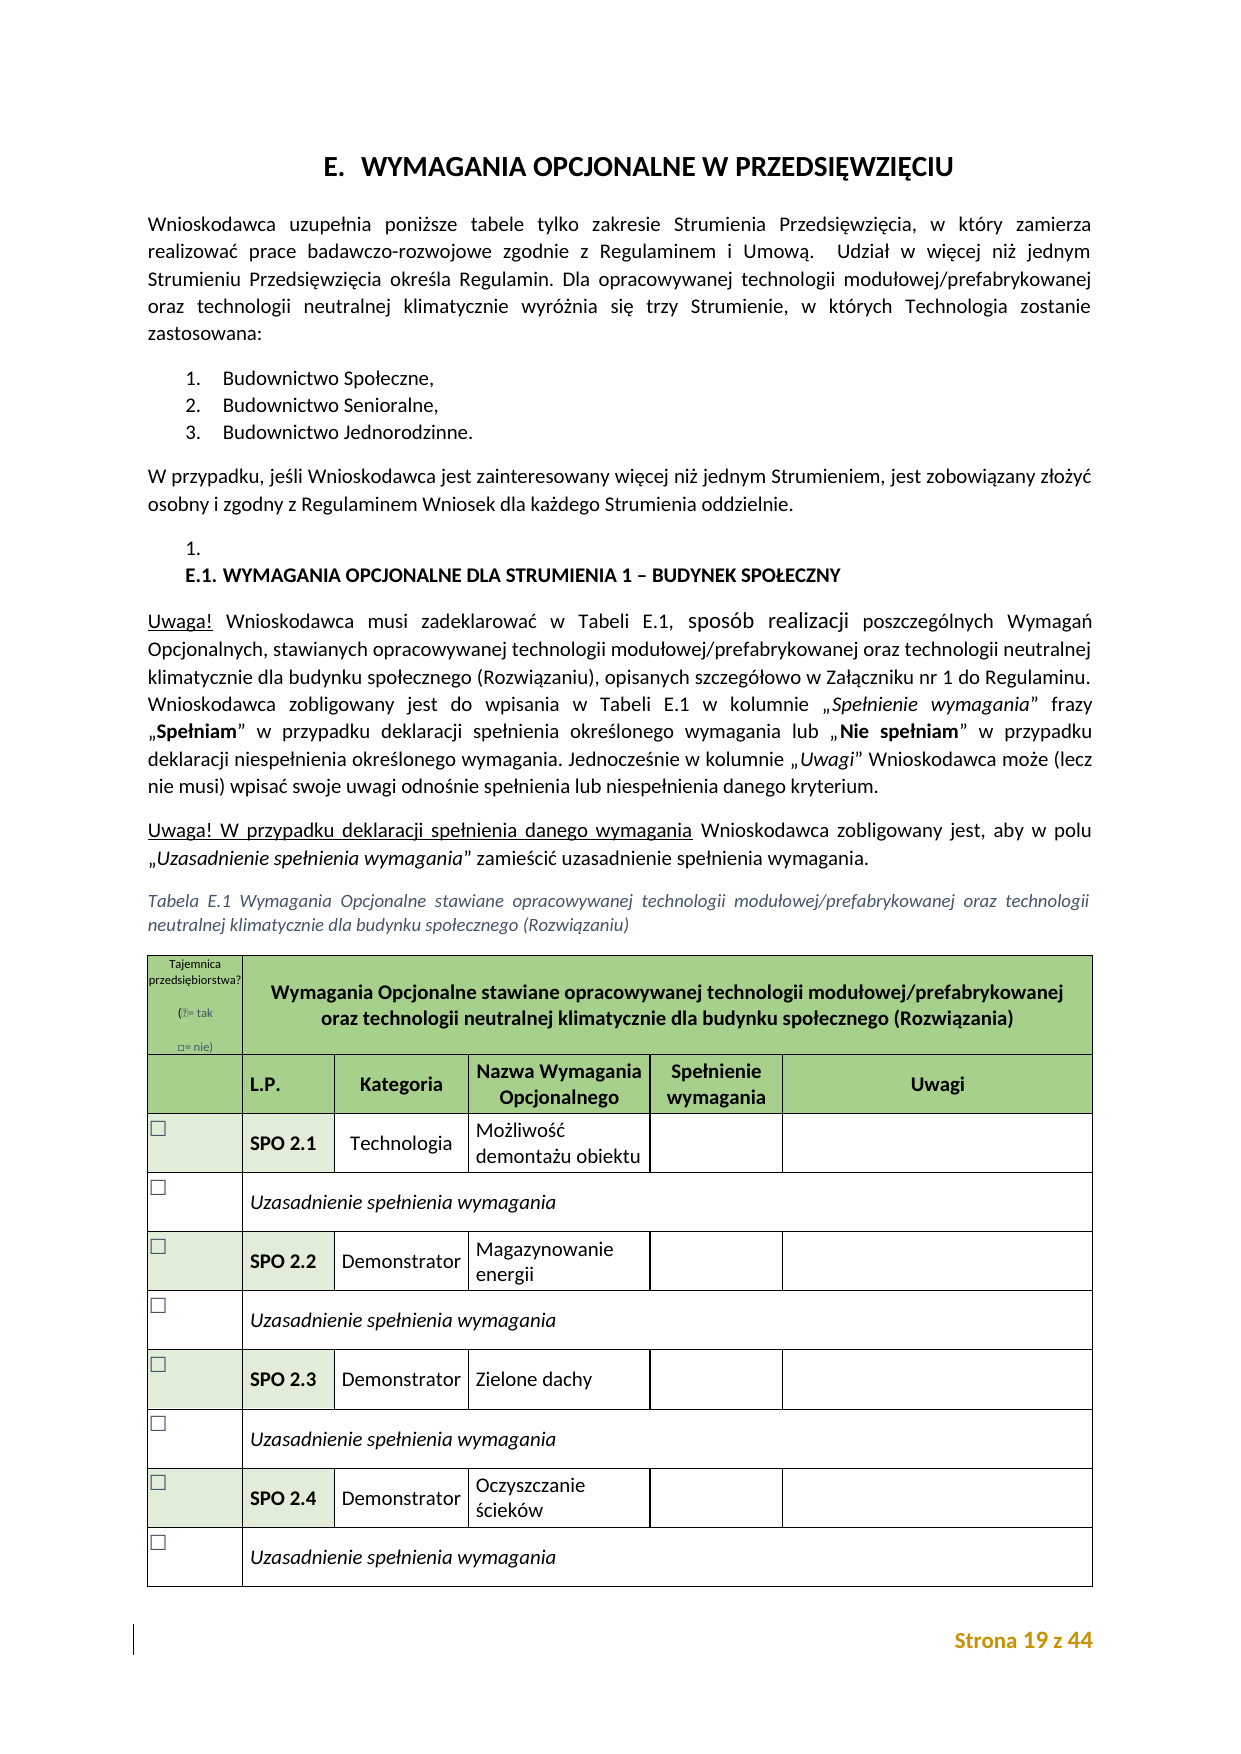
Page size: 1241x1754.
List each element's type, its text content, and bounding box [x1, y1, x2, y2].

table_cell SPO 2.2 [243, 1232, 334, 1290]
table_cell Spełnienie wymagania [651, 1055, 782, 1113]
list Budownictwo Jednorodzinne. [185, 419, 1093, 445]
table_cell Uwagi [783, 1055, 1092, 1113]
table_cell SPO 2.3 [243, 1350, 334, 1408]
table_cell Możliwość demontażu obiektu [469, 1114, 649, 1172]
table_cell [148, 1055, 242, 1113]
table_cell Magazynowanie energii [469, 1232, 649, 1290]
table_cell Uzasadnienie spełnienia wymagania [243, 1291, 1092, 1349]
table_cell Zielone dachy [469, 1350, 649, 1408]
table_cell L.P. [243, 1055, 334, 1113]
table_cell Uzasadnienie spełnienia wymagania [243, 1173, 1092, 1231]
table_cell Technologia [335, 1114, 468, 1172]
list Budownictwo Społeczne, [185, 365, 1093, 390]
table_cell Demonstrator [335, 1350, 468, 1408]
text Tabela E.1 Wymagania Opcjonalne stawiane opracowywanej technologii modułowej/prefabrykowanej oraz technologii neutralnej klimatycznie dla budynku społecznego (Rozwiązaniu) [148, 889, 1093, 937]
table_cell SPO 2.4 [243, 1469, 334, 1527]
table_cell SPO 2.1 [243, 1114, 334, 1172]
table_cell [651, 1469, 782, 1527]
table_cell Demonstrator [335, 1232, 468, 1290]
table_cell [651, 1114, 782, 1172]
table_cell [783, 1232, 1092, 1290]
table_cell Demonstrator [335, 1469, 468, 1527]
table_header Wymagania Opcjonalne stawiane opracowywanej technologii modułowej/prefabrykowanej oraz technologii neutralnej klimatycznie dla budynku społecznego (Rozwiązania) [243, 956, 1092, 1054]
table_cell [783, 1350, 1092, 1408]
list Budownictwo Senioralne, [185, 392, 1093, 417]
list WYMAGANIA OPCJONALNE DLA STRUMIENIA 1 – BUDYNEK SPOŁECZNY [185, 562, 1093, 588]
subtitle WYMAGANIA OPCJONALNE W PRZEDSIĘWZIĘCIU [185, 148, 1093, 183]
table_cell Kategoria [335, 1055, 468, 1113]
table_cell [651, 1232, 782, 1290]
table_cell [651, 1350, 782, 1408]
table_cell [783, 1114, 1092, 1172]
text Uwaga! W przypadku deklaracji spełnienia danego wymagania Wnioskodawca zobligowany jest, aby w polu „Uzasadnienie spełnienia wymagania” zamieścić uzasadnienie spełnienia wymagania. [148, 817, 1093, 870]
table_header Tajemnica przedsiębiorstwa? (= tak □= nie) [148, 956, 242, 1054]
table_cell Uzasadnienie spełnienia wymagania [243, 1528, 1092, 1586]
text W przypadku, jeśli Wnioskodawca jest zainteresowany więcej niż jednym Strumieniem, jest zobowiązany złożyć osobny i zgodny z Regulaminem Wniosek dla każdego Strumienia oddzielnie. [148, 463, 1093, 516]
table_cell Nazwa Wymagania Opcjonalnego [469, 1055, 649, 1113]
table_cell Uzasadnienie spełnienia wymagania [243, 1410, 1092, 1467]
text Wnioskodawca uzupełnia poniższe tabele tylko zakresie Strumienia Przedsięwzięcia, w który zamierza realizować prace badawczo-rozwojowe zgodnie z Regulaminem i Umową. Udział w więcej niż jednym Strumieniu Przedsięwzięcia określa Regulamin. Dla opracowywanej technologii modułowej/prefabrykowanej oraz technologii neutralnej klimatycznie wyróżnia się trzy Strumienie, w których Technologia zostanie zastosowana: [148, 211, 1093, 346]
table_cell Oczyszczanie ścieków [469, 1469, 649, 1527]
text Uwaga! Wnioskodawca musi zadeklarować w Tabeli E.1, sposób realizacji poszczególnych Wymagań Opcjonalnych, stawianych opracowywanej technologii modułowej/prefabrykowanej oraz technologii neutralnej klimatycznie dla budynku społecznego (Rozwiązaniu), opisanych szczegółowo w Załączniku nr 1 do Regulaminu. Wnioskodawca zobligowany jest do wpisania w Tabeli E.1 w kolumnie „Spełnienie wymagania” frazy „Spełniam” w przypadku deklaracji spełnienia określonego wymagania lub „Nie spełniam” w przypadku deklaracji niespełnienia określonego wymagania. Jednocześnie w kolumnie „Uwagi” Wnioskodawca może (lecz nie musi) wpisać swoje uwagi odnośnie spełnienia lub niespełnienia danego kryterium. [148, 606, 1093, 799]
table_cell [783, 1469, 1092, 1527]
